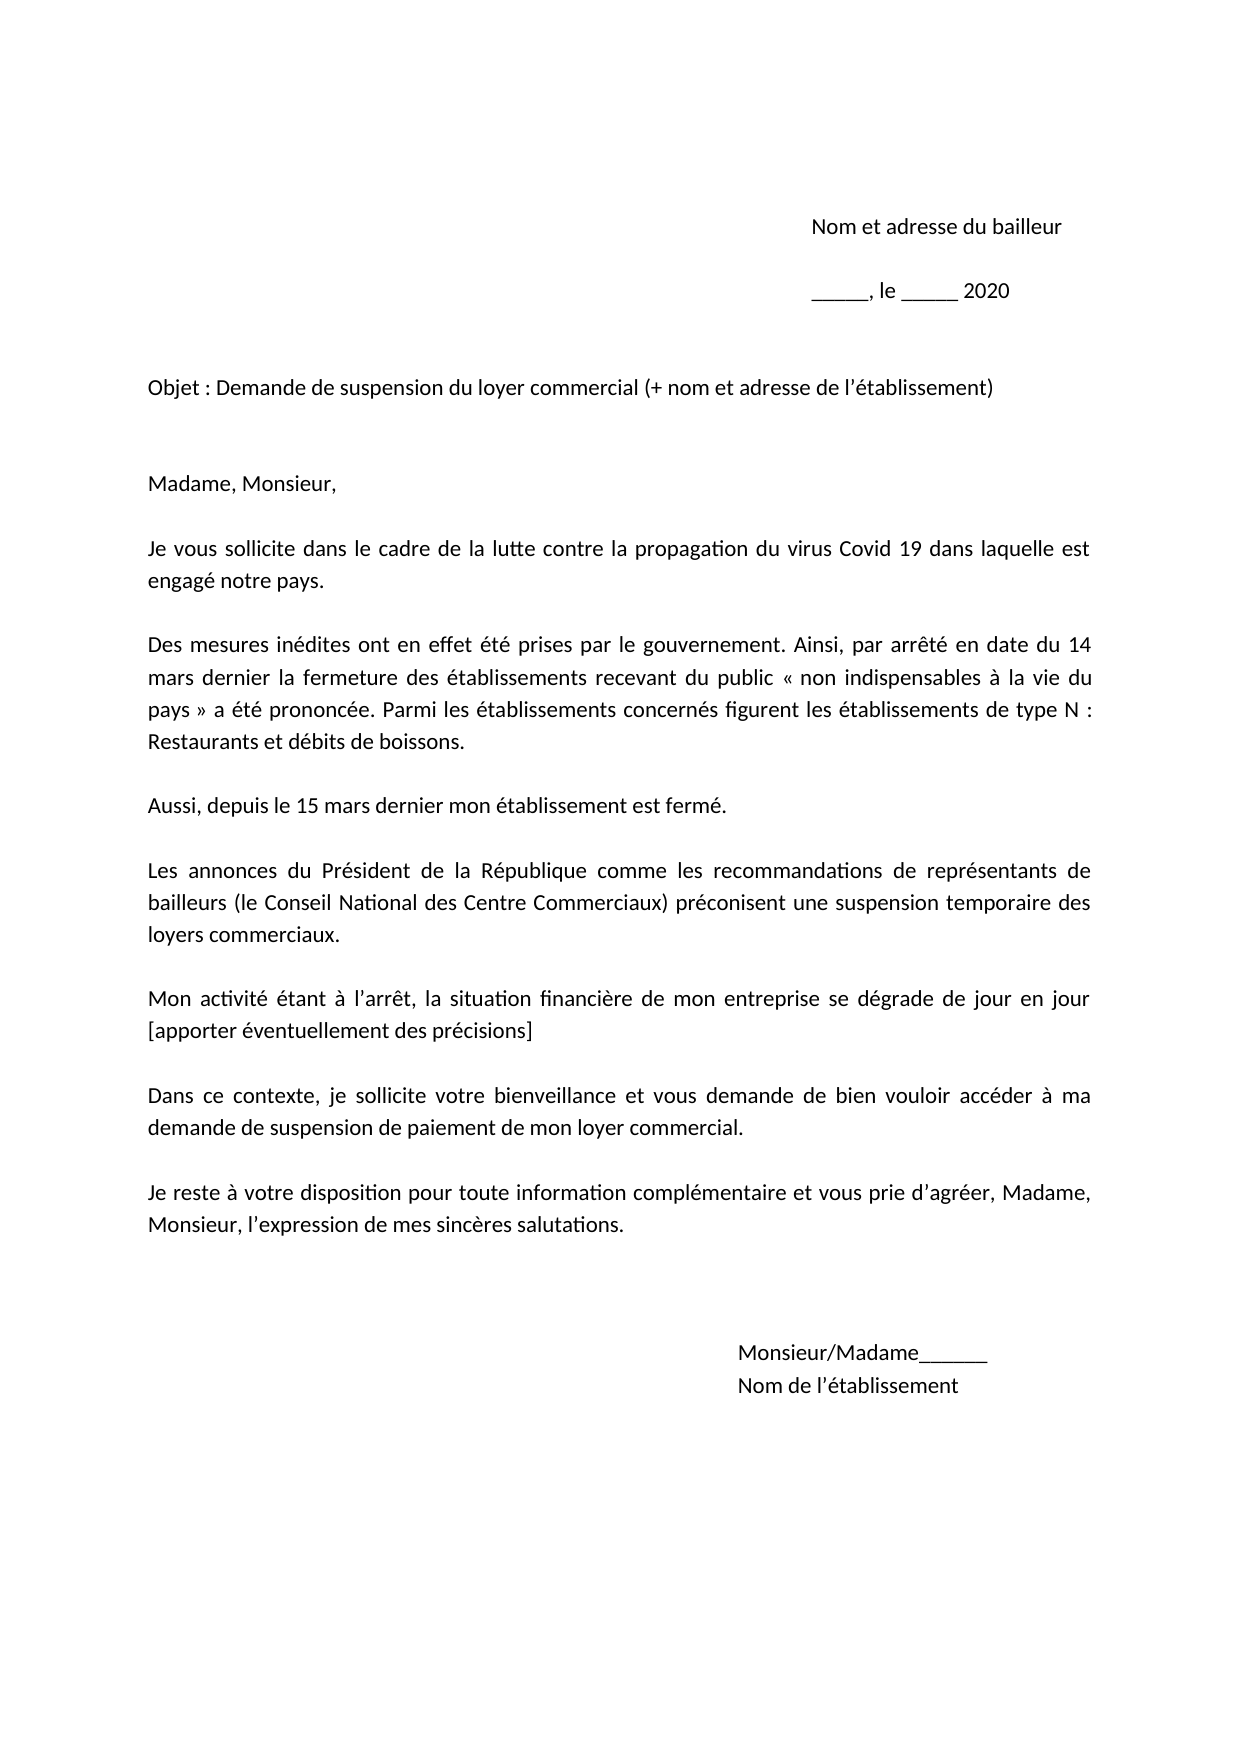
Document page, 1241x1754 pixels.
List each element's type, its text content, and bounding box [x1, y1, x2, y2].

text Je vous sollicite dans le cadre de la lutte contre la propagation du virus Covid 19 dans laquelle est engagé notre pays. [148, 534, 1093, 594]
text Nom de l’établissement [664, 1371, 1093, 1399]
text Mon activité étant à l’arrêt, la situation financière de mon entreprise se dégrade de jour en jour [apporter éventuellement des précisions] [148, 984, 1093, 1045]
text Nom et adresse du bailleur [738, 212, 1093, 240]
text Monsieur/Madame______ [664, 1338, 1093, 1367]
text _____, le _____ 2020 [738, 276, 1093, 304]
text Madame, Monsieur, [148, 469, 1093, 497]
text Dans ce contexte, je sollicite votre bienveillance et vous demande de bien vouloir accéder à ma demande de suspension de paiement de mon loyer commercial. [148, 1081, 1093, 1141]
text Des mesures inédites ont en effet été prises par le gouvernement. Ainsi, par arrêté en date du 14 mars dernier la fermeture des établissements recevant du public « non indispensables à la vie du pays » a été prononcée. Parmi les établissements concernés figurent les établissements de type N : Restaurants et débits de boissons. [148, 630, 1093, 755]
text Je reste à votre disposition pour toute information complémentaire et vous prie d’agréer, Madame, Monsieur, l’expression de mes sincères salutations. [148, 1178, 1093, 1238]
text Les annonces du Président de la République comme les recommandations de représentants de bailleurs (le Conseil National des Centre Commerciaux) préconisent une suspension temporaire des loyers commerciaux. [148, 856, 1093, 948]
text Objet : Demande de suspension du loyer commercial (+ nom et adresse de l’établissement) [148, 373, 1093, 401]
text Aussi, depuis le 15 mars dernier mon établissement est fermé. [148, 791, 1093, 819]
